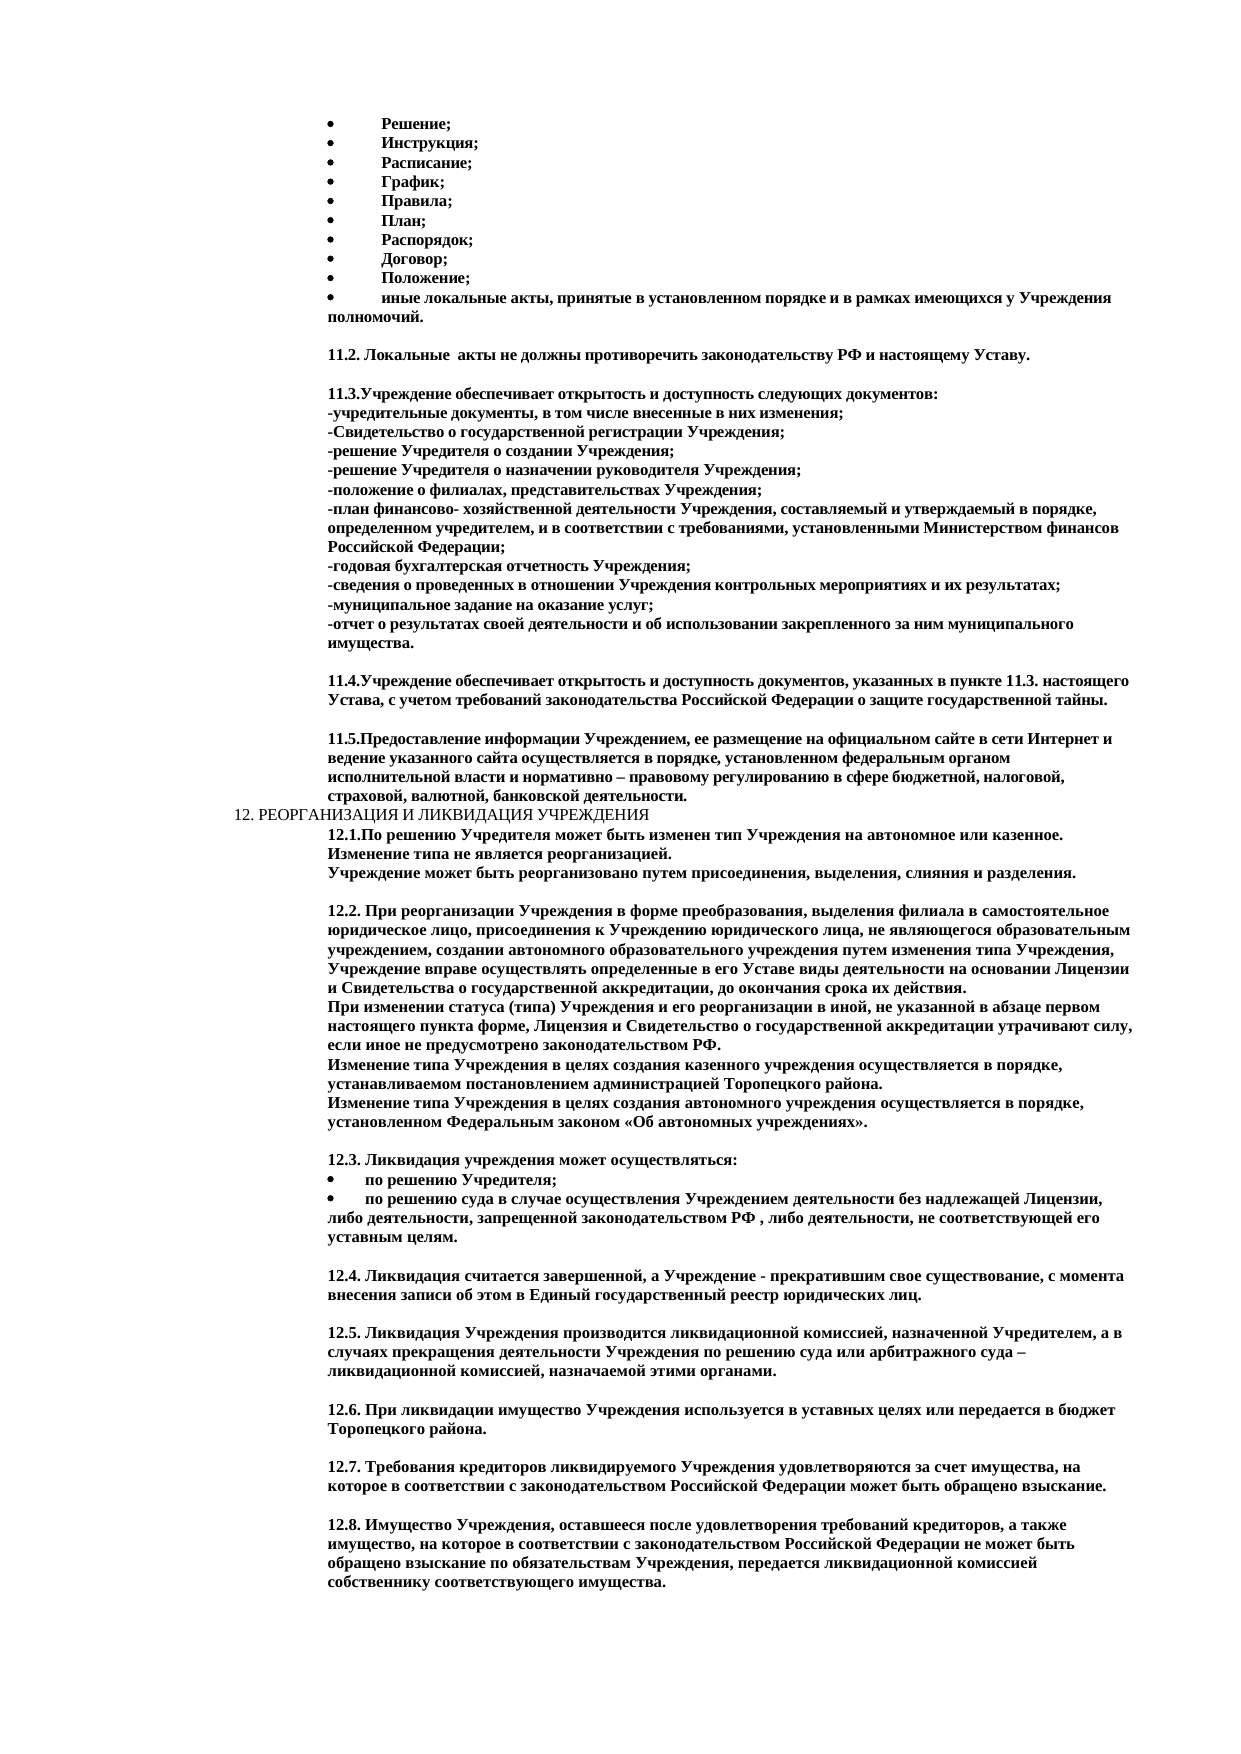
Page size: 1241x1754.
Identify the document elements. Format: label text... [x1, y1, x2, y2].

text -Свидетельство о государственной регистрации Учреждения; [327, 422, 1134, 441]
list Договор; [327, 249, 1134, 268]
text -решение Учредителя о назначении руководителя Учреждения; [327, 460, 1134, 479]
text 11.4.Учреждение обеспечивает открытость и доступность документов, указанных в пункте 11.3. настоящего Устава, с учетом требований законодательства Российской Федерации о защите государственной тайны. [327, 671, 1134, 709]
list Расписание; [327, 153, 1134, 172]
text 11.2. Локальные акты не должны противоречить законодательству РФ и настоящему Уставу. [327, 345, 1134, 364]
list Правила; [327, 191, 1134, 210]
list Инструкция; [327, 133, 1134, 153]
text -учредительные документы, в том числе внесенные в них изменения; [327, 403, 1134, 422]
text 12.4. Ликвидация считается завершенной, а Учреждение - прекратившим свое существование, с момента внесения записи об этом в Единый государственный реестр юридических лиц. [327, 1265, 1134, 1304]
list по решению суда в случае осуществления Учреждением деятельности без надлежащей Лицензии, либо деятельности, запрещенной законодательством РФ , либо деятельности, не соответствующей его уставным целям. [327, 1188, 1134, 1246]
text -план финансово- хозяйственной деятельности Учреждения, составляемый и утверждаемый в порядке, определенном учредителем, и в соответствии с требованиями, установленными Министерством финансов Российской Федерации; [327, 498, 1134, 556]
list Положение; [327, 268, 1134, 287]
list Решение; [327, 114, 1134, 133]
list иные локальные акты, принятые в установленном порядке и в рамках имеющихся у Учреждения полномочий. [327, 287, 1134, 326]
list Распорядок; [327, 230, 1134, 249]
text Изменение типа Учреждения в целях создания автономного учреждения осуществляется в порядке, установленном Федеральным законом «Об автономных учреждениях». [327, 1093, 1134, 1131]
text 12. РЕОРГАНИЗАЦИЯ И ЛИКВИДАЦИЯ УЧРЕЖДЕНИЯ [234, 805, 1134, 824]
text 11.5.Предоставление информации Учреждением, ее размещение на официальном сайте в сети Интернет и ведение указанного сайта осуществляется в порядке, установленном федеральным органом исполнительной власти и нормативно – правовому регулированию в сфере бюджетной, налоговой, страховой, валютной, банковской деятельности. [327, 728, 1134, 805]
text 11.3.Учреждение обеспечивает открытость и доступность следующих документов: [327, 383, 1134, 403]
text -положение о филиалах, представительствах Учреждения; [327, 479, 1134, 498]
text Учреждение может быть реорганизовано путем присоединения, выделения, слияния и разделения. [327, 863, 1134, 882]
text 12.8. Имущество Учреждения, оставшееся после удовлетворения требований кредиторов, а также имущество, на которое в соответствии с законодательством Российской Федерации не может быть обращено взыскание по обязательствам Учреждения, передается ликвидационной комиссией собственнику соответствующего имущества. [327, 1514, 1134, 1591]
text 12.1.По решению Учредителя может быть изменен тип Учреждения на автономное или казенное. [327, 824, 1134, 843]
text Изменение типа не является реорганизацией. [327, 843, 1134, 863]
text 12.7. Требования кредиторов ликвидируемого Учреждения удовлетворяются за счет имущества, на которое в соответствии с законодательством Российской Федерации может быть обращено взыскание. [327, 1457, 1134, 1495]
text 12.3. Ликвидация учреждения может осуществляться: [327, 1150, 1134, 1169]
text -отчет о результатах своей деятельности и об использовании закрепленного за ним муниципального имущества. [327, 613, 1134, 652]
text Изменение типа Учреждения в целях создания казенного учреждения осуществляется в порядке, устанавливаемом постановлением администрацией Торопецкого района. [327, 1054, 1134, 1093]
text -годовая бухгалтерская отчетность Учреждения; [327, 556, 1134, 575]
text -решение Учредителя о создании Учреждения; [327, 441, 1134, 460]
text При изменении статуса (типа) Учреждения и его реорганизации в иной, не указанной в абзаце первом настоящего пункта форме, Лицензия и Свидетельство о государственной аккредитации утрачивают силу, если иное не предусмотрено законодательством РФ. [327, 997, 1134, 1054]
text 12.5. Ликвидация Учреждения производится ликвидационной комиссией, назначенной Учредителем, а в случаях прекращения деятельности Учреждения по решению суда или арбитражного суда – ликвидационной комиссией, назначаемой этими органами. [327, 1323, 1134, 1380]
text 12.2. При реорганизации Учреждения в форме преобразования, выделения филиала в самостоятельное юридическое лицо, присоединения к Учреждению юридического лица, не являющегося образовательным учреждением, создании автономного образовательного учреждения путем изменения типа Учреждения, Учреждение вправе осуществлять определенные в его Уставе виды деятельности на основании Лицензии и Свидетельства о государственной аккредитации, до окончания срока их действия. [327, 901, 1134, 997]
text -муниципальное задание на оказание услуг; [327, 594, 1134, 613]
text 12.6. При ликвидации имущество Учреждения используется в уставных целях или передается в бюджет Торопецкого района. [327, 1399, 1134, 1438]
list по решению Учредителя; [327, 1169, 1134, 1188]
list План; [327, 210, 1134, 230]
list График; [327, 172, 1134, 191]
text -сведения о проведенных в отношении Учреждения контрольных мероприятиях и их результатах; [327, 575, 1134, 594]
